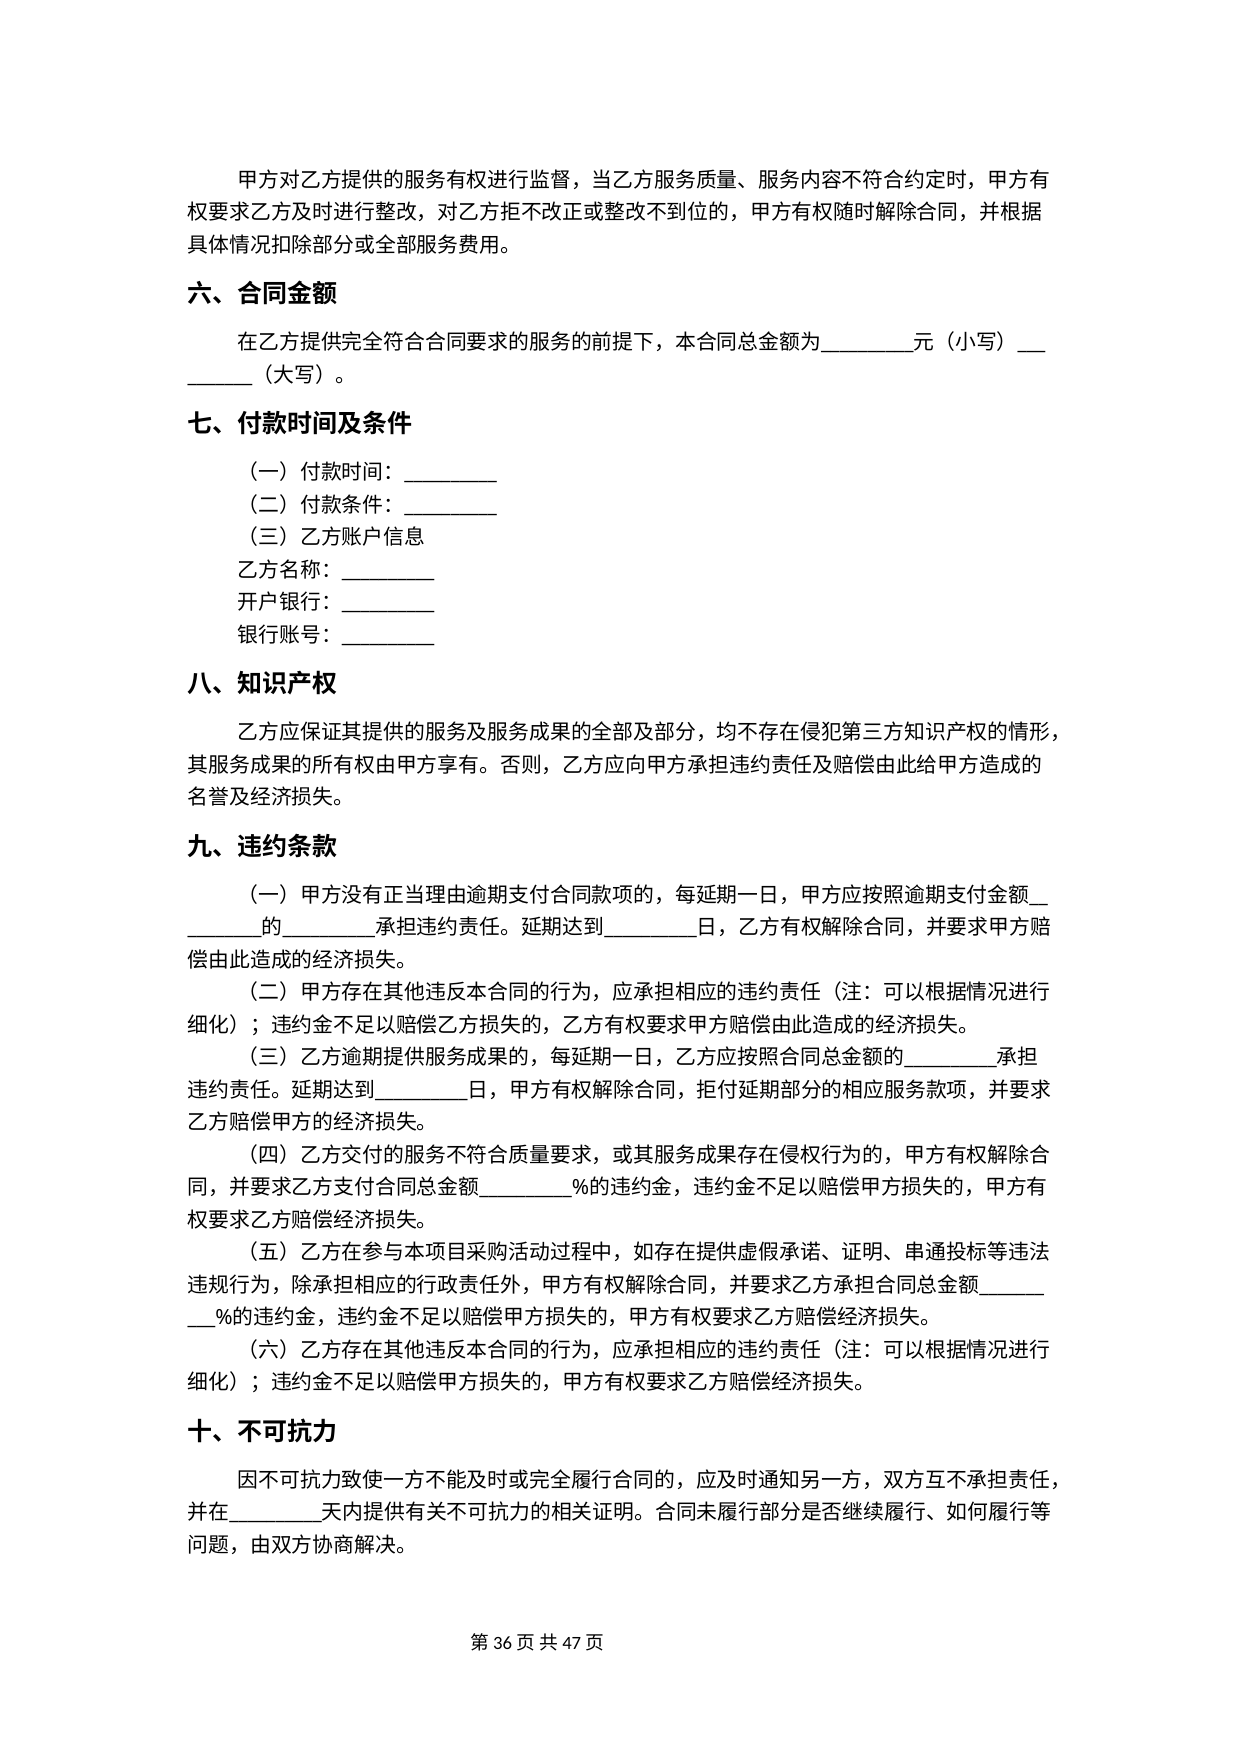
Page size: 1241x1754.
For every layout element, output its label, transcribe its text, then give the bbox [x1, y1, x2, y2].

text 开户银行：__________ [187, 584, 1053, 617]
text 因不可抗力致使一方不能及时或完全履行合同的，应及时通知另一方，双方互不承担责任，并在__________天内提供有关不可抗力的相关证明。合同未履行部分是否继续履行、如何履行等问题，由双方协商解决。 [187, 1462, 1053, 1559]
text （一）甲方没有正当理由逾期支付合同款项的，每延期一日，甲方应按照逾期支付金额__________的__________承担违约责任。延期达到__________日，乙方有权解除合同，并要求甲方赔偿由此造成的经济损失。 [187, 877, 1053, 974]
text 七、付款时间及条件 [187, 389, 1053, 454]
text （三）乙方逾期提供服务成果的，每延期一日，乙方应按照合同总金额的__________承担违约责任。延期达到__________日，甲方有权解除合同，拒付延期部分的相应服务款项，并要求乙方赔偿甲方的经济损失。 [187, 1039, 1053, 1137]
text （三）乙方账户信息 [187, 519, 1053, 552]
text （二）甲方存在其他违反本合同的行为，应承担相应的违约责任（注：可以根据情况进行细化）；违约金不足以赔偿乙方损失的，乙方有权要求甲方赔偿由此造成的经济损失。 [187, 974, 1053, 1039]
text 乙方名称：__________ [187, 552, 1053, 584]
text 在乙方提供完全符合合同要求的服务的前提下，本合同总金额为__________元（小写）__________（大写）。 [187, 324, 1053, 389]
text 银行账号：__________ [187, 617, 1053, 649]
text 甲方对乙方提供的服务有权进行监督，当乙方服务质量、服务内容不符合约定时，甲方有权要求乙方及时进行整改，对乙方拒不改正或整改不到位的，甲方有权随时解除合同，并根据具体情况扣除部分或全部服务费用。 [187, 162, 1053, 259]
text 六、合同金额 [187, 259, 1053, 324]
text （五）乙方在参与本项目采购活动过程中，如存在提供虚假承诺、证明、串通投标等违法违规行为，除承担相应的行政责任外，甲方有权解除合同，并要求乙方承担合同总金额__________%的违约金，违约金不足以赔偿甲方损失的，甲方有权要求乙方赔偿经济损失。 [187, 1234, 1053, 1332]
text 十、不可抗力 [187, 1397, 1053, 1462]
text （一）付款时间：__________ [187, 454, 1053, 487]
text （六）乙方存在其他违反本合同的行为，应承担相应的违约责任（注：可以根据情况进行细化）；违约金不足以赔偿甲方损失的，甲方有权要求乙方赔偿经济损失。 [187, 1332, 1053, 1397]
text （二）付款条件：__________ [187, 487, 1053, 519]
text 九、违约条款 [187, 812, 1053, 877]
text 八、知识产权 [187, 649, 1053, 714]
text 乙方应保证其提供的服务及服务成果的全部及部分，均不存在侵犯第三方知识产权的情形，其服务成果的所有权由甲方享有。否则，乙方应向甲方承担违约责任及赔偿由此给甲方造成的名誉及经济损失。 [187, 714, 1053, 812]
text （四）乙方交付的服务不符合质量要求，或其服务成果存在侵权行为的，甲方有权解除合同，并要求乙方支付合同总金额__________%的违约金，违约金不足以赔偿甲方损失的，甲方有权要求乙方赔偿经济损失。 [187, 1137, 1053, 1234]
